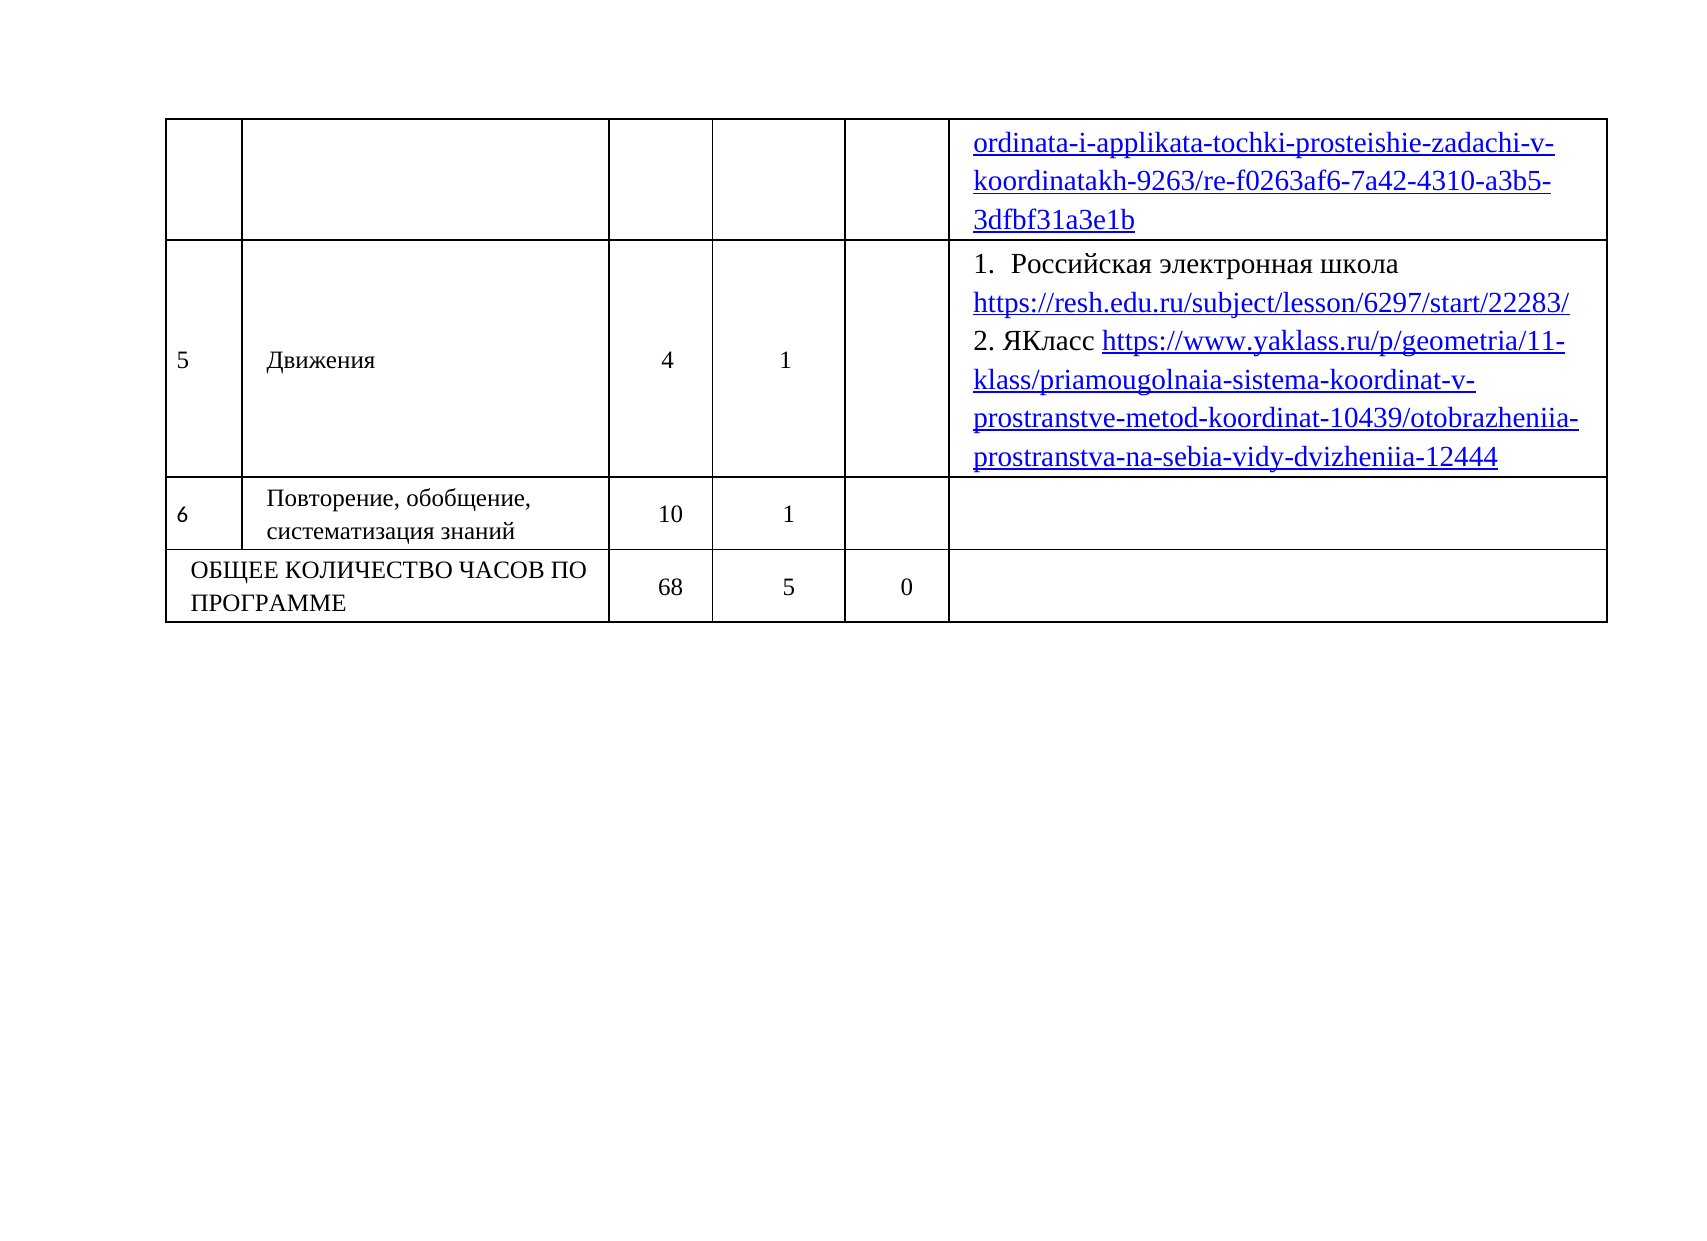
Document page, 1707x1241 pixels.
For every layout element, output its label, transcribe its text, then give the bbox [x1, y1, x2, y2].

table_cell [243, 120, 608, 239]
table_cell 0 [846, 550, 948, 621]
table_cell 10 [610, 478, 712, 549]
table_cell 1 [713, 120, 844, 239]
table_cell 1 [713, 478, 844, 549]
table_cell 4 [167, 120, 241, 239]
table_cell [950, 478, 1606, 549]
table_cell 6 [167, 478, 241, 549]
table_cell 5 [167, 241, 241, 476]
table_cell [950, 550, 1606, 621]
table_cell 14 [610, 120, 712, 239]
table_cell Движения [243, 241, 608, 476]
table_cell 68 [610, 550, 712, 621]
table_cell ОБЩЕЕ КОЛИЧЕСТВО ЧАСОВ ПО ПРОГРАММЕ [167, 550, 608, 621]
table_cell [950, 120, 1606, 239]
table_cell Российская электронная школа https://resh.edu.ru/subject/lesson/6297/start/22283/ 2. ЯКласс https://www.yaklass.ru/p/geometria/11-klass/priamougolnaia-sistema-koordinat-v-prostranstve-metod-koordinat-10439/otobrazheniia-prostranstva-na-sebia-vidy-dvizheniia-12444 [950, 241, 1606, 476]
table_cell 5 [713, 550, 844, 621]
table_cell 1 [713, 241, 844, 476]
table_cell 4 [610, 241, 712, 476]
table_cell [846, 120, 948, 239]
table_cell [846, 478, 948, 549]
table_cell [846, 241, 948, 476]
table_cell Повторение, обобщение, систематизация знаний [243, 478, 608, 549]
